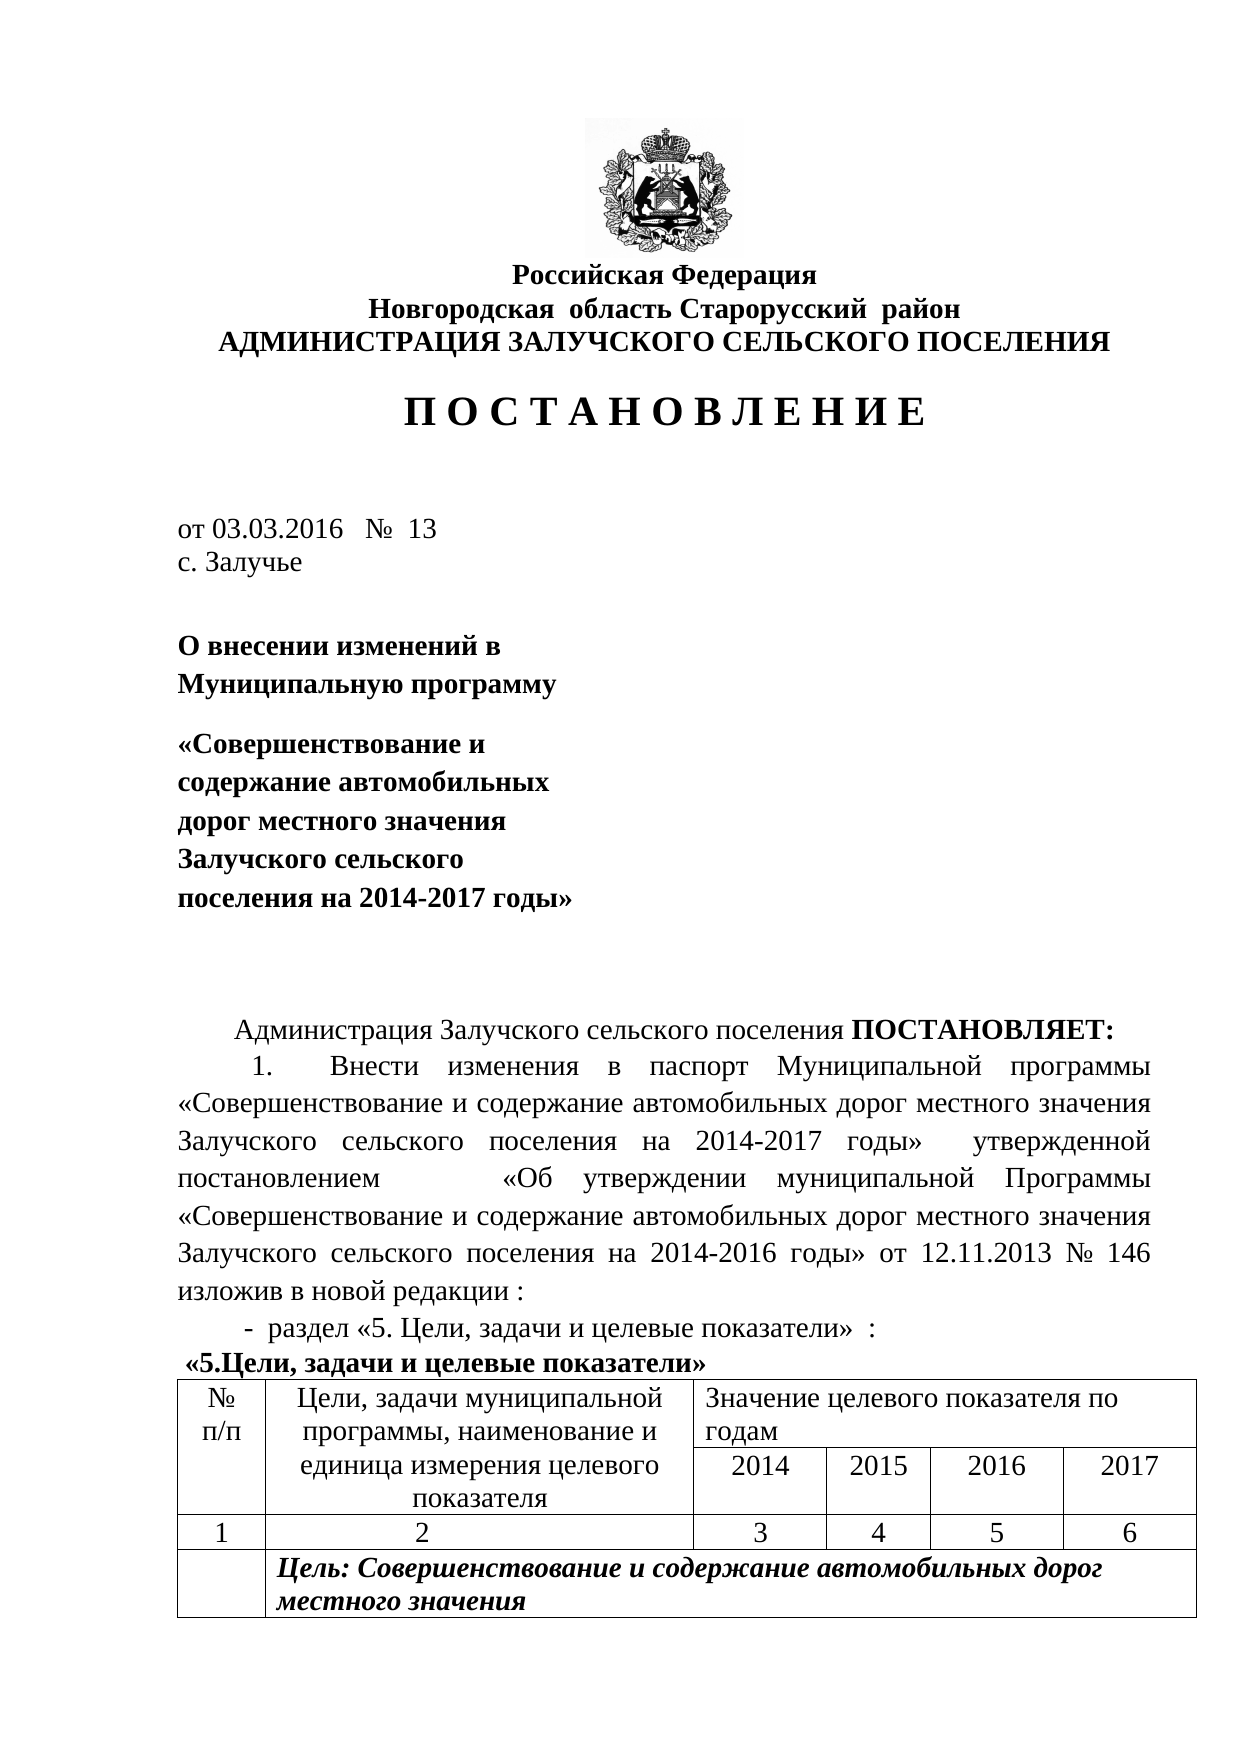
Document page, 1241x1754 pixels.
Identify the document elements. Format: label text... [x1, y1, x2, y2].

table_cell 1 [178, 1515, 265, 1549]
table_cell 3 [694, 1515, 826, 1549]
text П О С Т А Н О В Л Е Н И Е [177, 387, 1152, 434]
table_cell 6 [1064, 1515, 1196, 1549]
table_cell 2017 [1064, 1448, 1196, 1514]
text - раздел «5. Цели, задачи и целевые показатели» : [177, 1308, 1152, 1345]
table_cell 2015 [827, 1448, 930, 1514]
text с. Залучье [177, 544, 1152, 578]
text «5.Цели, задачи и целевые показатели» [177, 1345, 1152, 1379]
table_header Цели, задачи муниципальной программы, наименование и единица измерения целевого показателя [266, 1380, 693, 1514]
table_header О внесении изменений в Муниципальную программу «Совершенствование и содержание автомобильных дорог местного значения Залучского сельского поселения на 2014-2017 годы» [166, 628, 608, 939]
text от 03.03.2016 № 13 [177, 511, 1152, 544]
table_header Значение целевого показателя по годам [694, 1380, 1196, 1447]
table_cell 2016 [931, 1448, 1063, 1514]
table_header № п/п [178, 1380, 265, 1514]
table_cell [178, 1550, 265, 1617]
text Администрация Залучского сельского поселения ПОСТАНОВЛЯЕТ: [177, 1012, 1152, 1045]
table_cell 2014 [694, 1448, 826, 1514]
table_cell Цель: Совершенствование и содержание автомобильных дорог местного значения [266, 1550, 1196, 1617]
text 1. Внести изменения в паспорт Муниципальной программы «Совершенствование и содержание автомобильных дорог местного значения Залучского сельского поселения на 2014-2017 годы» утвержденной постановлением «Об утверждении муниципальной Программы «Совершенствование и содержание автомобильных дорог местного значения Залучского сельского поселения на 2014-2016 годы» от 12.11.2013 № 146 изложив в новой редакции : [177, 1045, 1152, 1308]
table_cell 5 [931, 1515, 1063, 1549]
text АДМИНИСТРАЦИЯ ЗАЛУЧСКОГО СЕЛЬСКОГО ПОСЕЛЕНИЯ [177, 324, 1152, 358]
text Российская Федерация [177, 257, 1152, 291]
picture [585, 118, 744, 258]
table_cell 2 [266, 1515, 693, 1549]
table_cell 4 [827, 1515, 930, 1549]
text Новгородская область Старорусский район [177, 291, 1152, 324]
